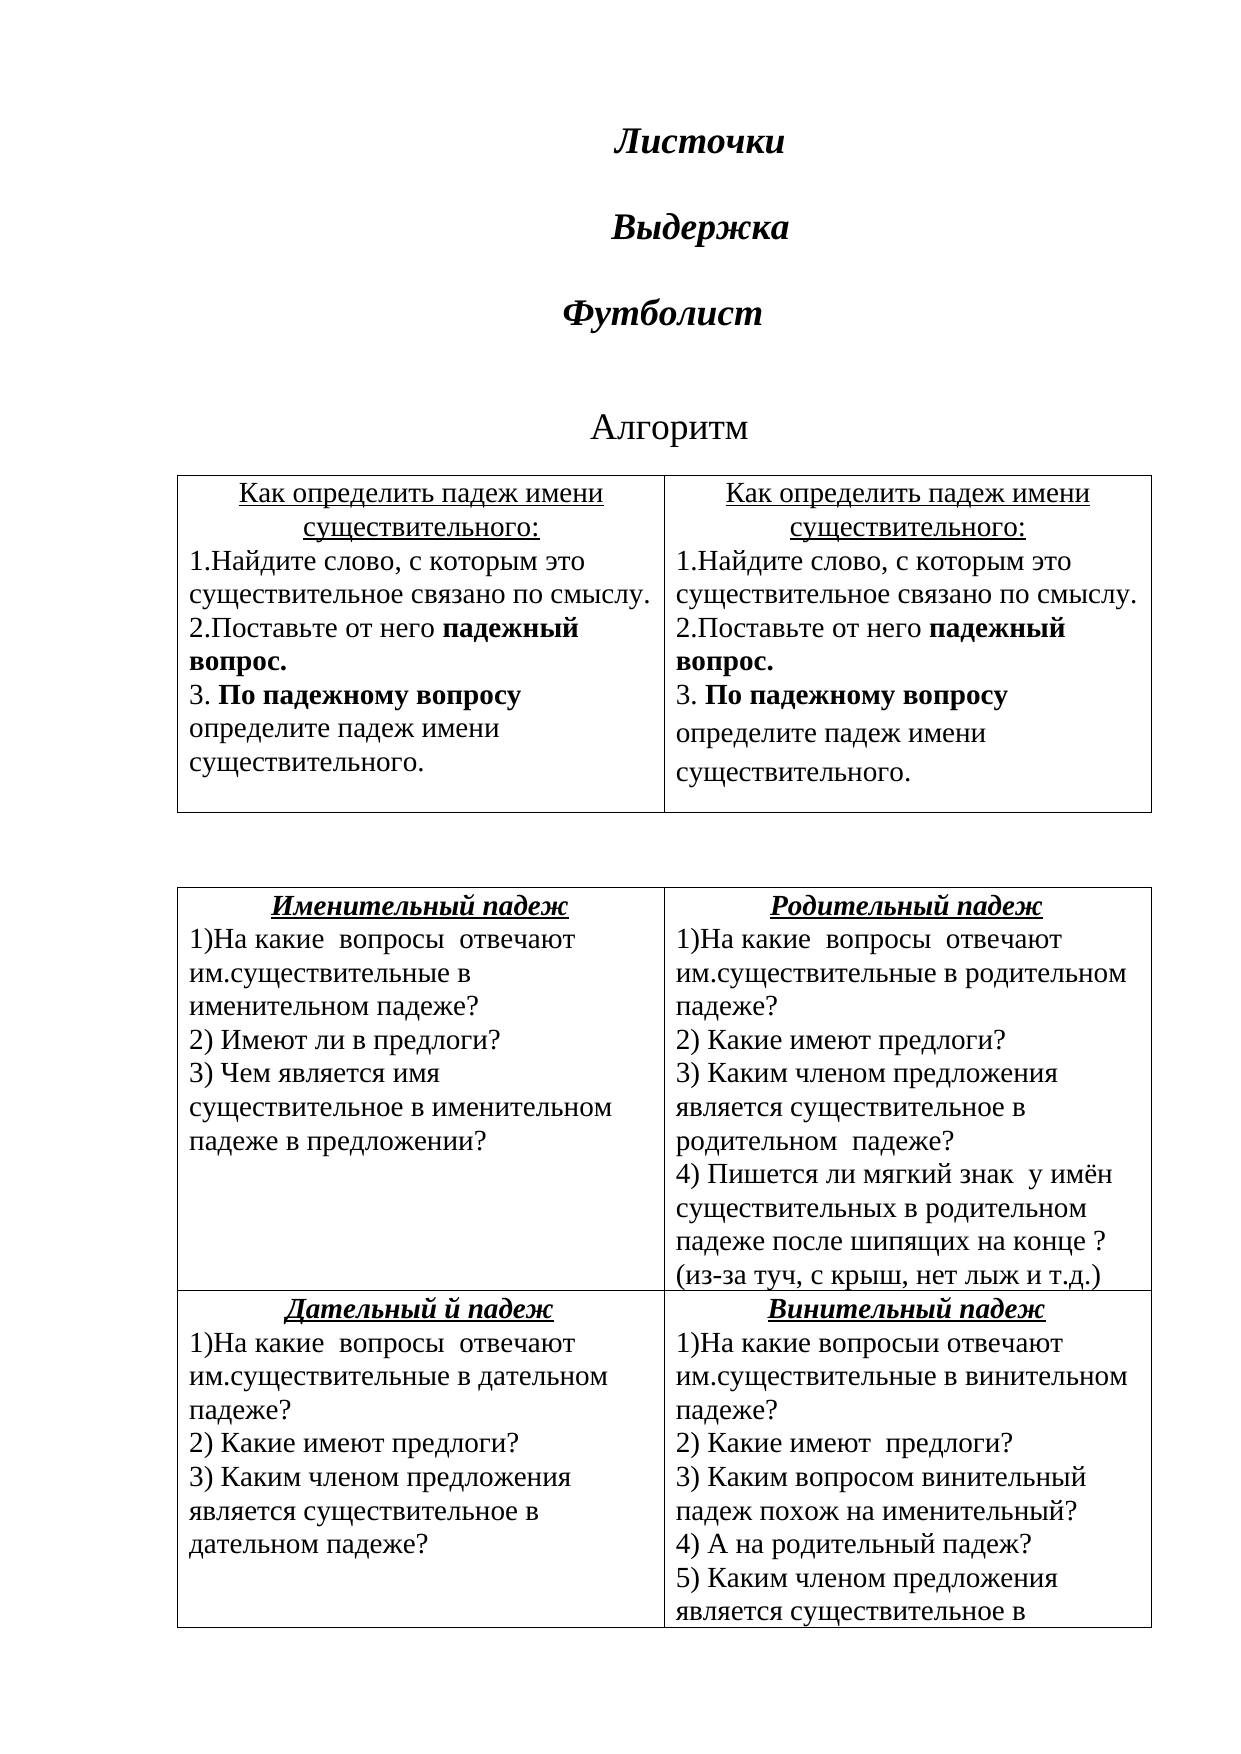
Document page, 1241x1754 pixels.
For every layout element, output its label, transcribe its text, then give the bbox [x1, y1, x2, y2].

table_header Как определить падеж имени существительного: 1.Найдите слово, с которым это существительное связано по смыслу. 2.Поставьте от него падежный вопрос. 3. По падежному вопросу определите падеж имени существительного. [178, 476, 664, 812]
table_header Как определить падеж имени существительного: 1.Найдите слово, с которым это существительное связано по смыслу. 2.Поставьте от него падежный вопрос. 3. По падежному вопросу определите падеж имени существительного. [665, 476, 1151, 812]
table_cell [178, 1291, 664, 1627]
text Футболист [177, 291, 1152, 334]
text Листочки [252, 118, 1152, 161]
text Алгоритм [177, 404, 1152, 447]
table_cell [665, 1291, 1151, 1627]
table_header Родительный падеж 1)На какие вопросы отвечают им.существительные в родительном падеже? 2) Какие имеют предлоги? 3) Каким членом предложения является существительное в родительном падеже? 4) Пишется ли мягкий знак у имён существительных в родительном падеже после шипящих на конце ? (из-за туч, с крыш, нет лыж и т.д.) [665, 888, 1151, 1290]
text Выдержка [252, 204, 1152, 247]
table_header Именительный падеж 1)На какие вопросы отвечают им.существительные в именительном падеже? 2) Имеют ли в предлоги? 3) Чем является имя существительное в именительном падеже в предложении? [178, 888, 664, 1290]
